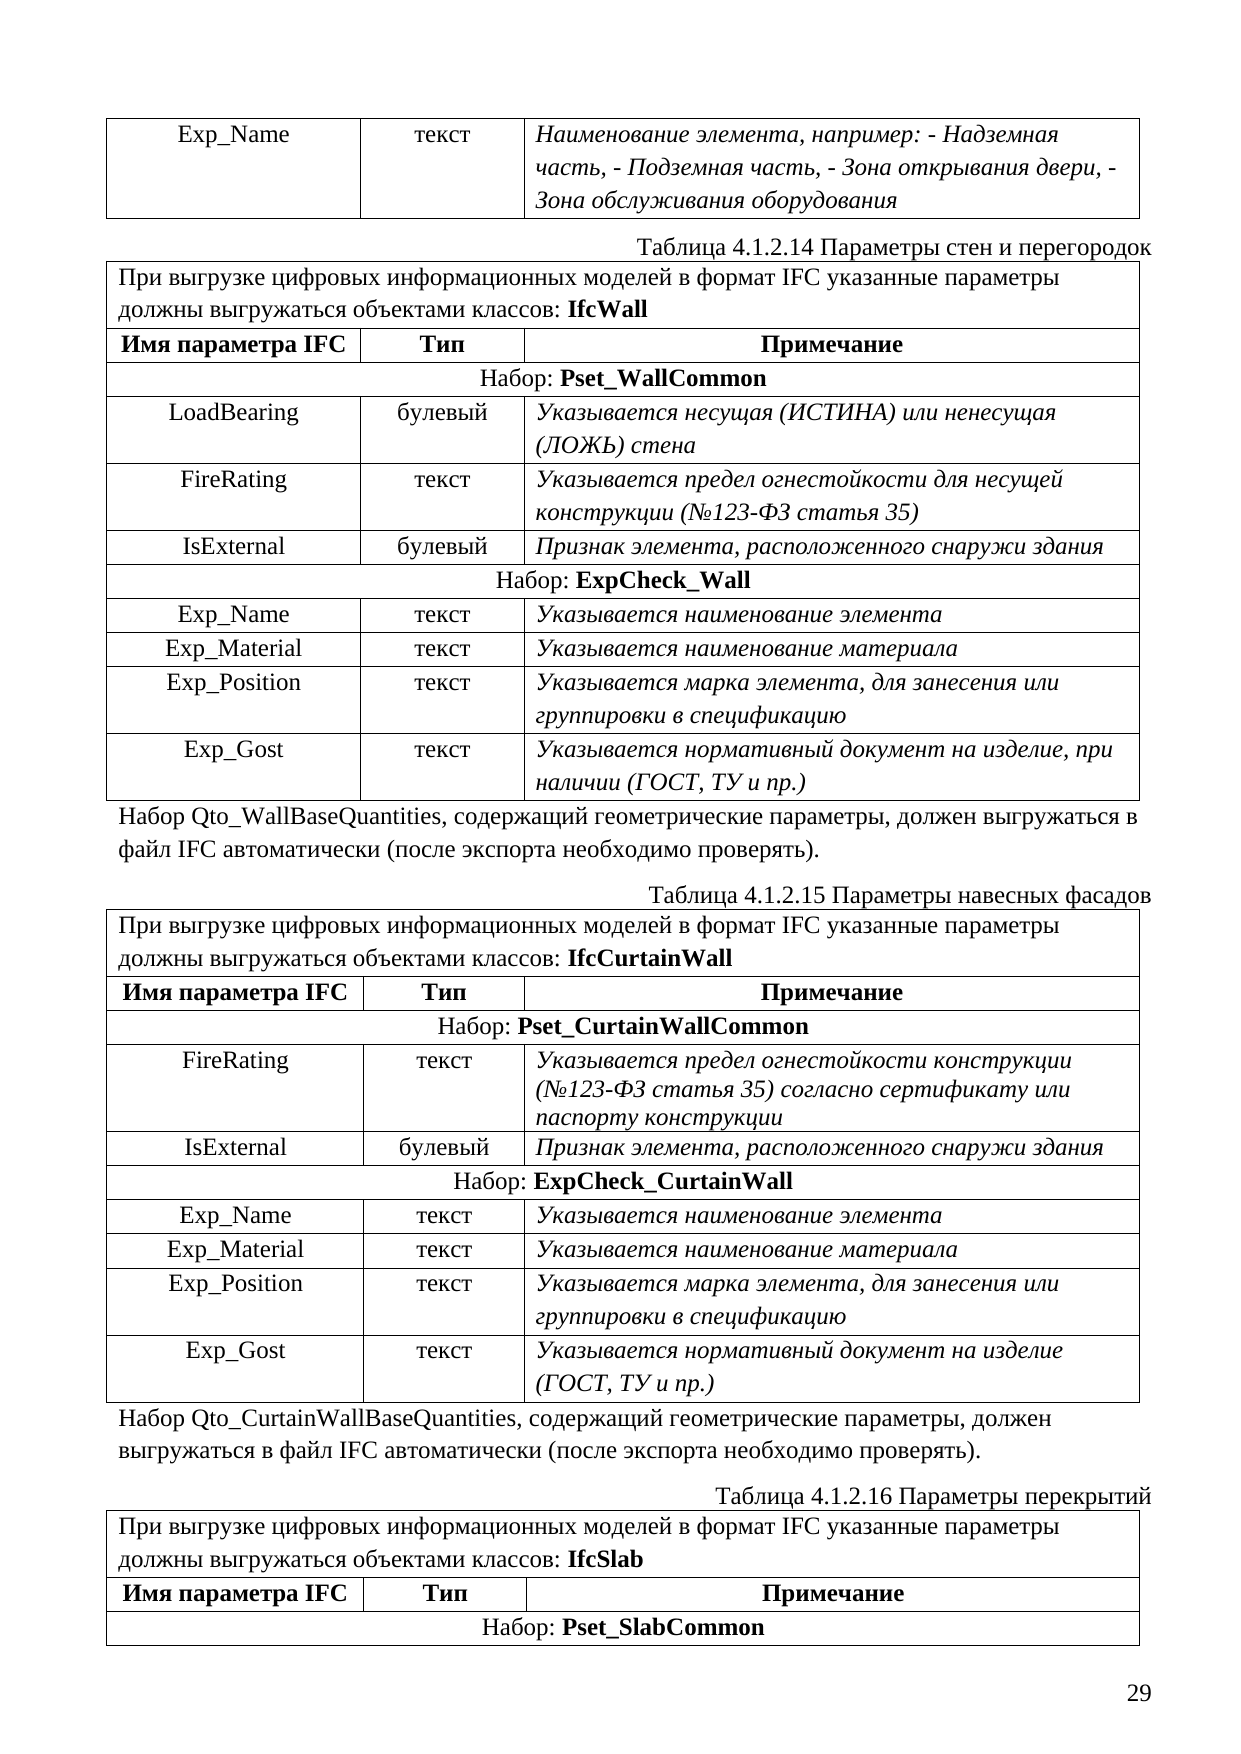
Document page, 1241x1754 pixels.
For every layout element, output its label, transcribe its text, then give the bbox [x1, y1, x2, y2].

table_cell Набор: ExpCheck_CurtainWall [107, 1166, 1139, 1199]
table_cell текст [361, 734, 524, 800]
table_cell булевый [364, 1132, 524, 1165]
table_cell Указывается наименование материала [525, 1234, 1139, 1267]
table_header При выгрузке цифровых информационных моделей в формат IFC указанные параметры должны выгружаться объектами классов: IfcWall [107, 262, 1139, 328]
table_cell текст [364, 1234, 524, 1267]
table_cell Имя параметра IFC [107, 329, 360, 362]
table_cell Набор: ExpCheck_Wall [107, 565, 1139, 598]
table_cell Наименование элемента, например: - Надземная часть, - Подземная часть, - Зона открывания двери, - Зона обслуживания оборудования [525, 119, 1139, 218]
table_cell Указывается наименование элемента [525, 599, 1139, 632]
table_cell текст [364, 1045, 524, 1131]
table_cell текст [364, 1200, 524, 1233]
table_cell Указывается нормативный документ на изделие, при наличии (ГОСТ, ТУ и пр.) [525, 734, 1139, 800]
table_cell Примечание [525, 977, 1139, 1010]
table_cell IsExternal [107, 531, 360, 564]
text Набор Qto_CurtainWallBaseQuantities, содержащий геометрические параметры, должен выгружаться в файл IFC автоматически (после экспорта необходимо проверять). [118, 1403, 1152, 1464]
table_cell Exp_Position [107, 1269, 363, 1334]
table_cell Набор: Pset_WallCommon [107, 363, 1139, 396]
table_cell Примечание [527, 1578, 1139, 1611]
table_cell FireRating [107, 464, 360, 530]
table_cell Имя параметра IFC [107, 977, 363, 1010]
table_header При выгрузке цифровых информационных моделей в формат IFC указанные параметры должны выгружаться объектами классов: IfcSlab [107, 1511, 1139, 1577]
table_cell LoadBearing [107, 397, 360, 463]
table_cell Имя параметра IFC [107, 1578, 363, 1611]
table_cell Exp_Name [107, 599, 360, 632]
table_cell Указывается наименование материала [525, 633, 1139, 666]
table_header При выгрузке цифровых информационных моделей в формат IFC указанные параметры должны выгружаться объектами классов: IfcCurtainWall [107, 910, 1139, 976]
table_cell текст [364, 1269, 524, 1334]
table_cell текст [361, 119, 524, 218]
table_cell Примечание [525, 329, 1139, 362]
table_cell текст [364, 1336, 524, 1402]
table_cell Exp_Material [107, 1234, 363, 1267]
table_cell текст [361, 667, 524, 733]
table_cell булевый [361, 397, 524, 463]
table_cell текст [361, 599, 524, 632]
table_cell Указывается нормативный документ на изделие (ГОСТ, ТУ и пр.) [525, 1336, 1139, 1402]
table_cell Указывается предел огнестойкости для несущей конструкции (№123-ФЗ статья 35) [525, 464, 1139, 530]
table_cell Признак элемента, расположенного снаружи здания [525, 1132, 1139, 1165]
table_cell Указывается марка элемента, для занесения или группировки в спецификацию [525, 1269, 1139, 1334]
table_cell Тип [364, 977, 524, 1010]
table_cell Exp_Position [107, 667, 360, 733]
table_cell Указывается марка элемента, для занесения или группировки в спецификацию [525, 667, 1139, 733]
table_cell Набор: Pset_CurtainWallCommon [107, 1011, 1139, 1044]
table_cell Указывается наименование элемента [525, 1200, 1139, 1233]
table_cell Признак элемента, расположенного снаружи здания [525, 531, 1139, 564]
table_cell FireRating [107, 1045, 363, 1131]
table_cell Exp_Name [107, 1200, 363, 1233]
table_cell IsExternal [107, 1132, 363, 1165]
text Набор Qto_WallBaseQuantities, содержащий геометрические параметры, должен выгружаться в файл IFC автоматически (после экспорта необходимо проверять). [118, 801, 1152, 863]
table_cell Exp_Material [107, 633, 360, 666]
table_cell Указывается несущая (ИСТИНА) или ненесущая (ЛОЖЬ) стена [525, 397, 1139, 463]
table_cell Exp_Name [107, 119, 360, 218]
table_cell Тип [361, 329, 524, 362]
table_cell булевый [361, 531, 524, 564]
table_cell Тип [364, 1578, 526, 1611]
table_cell Указывается предел огнестойкости конструкции (№123-ФЗ статья 35) согласно сертификату или паспорту конструкции [525, 1045, 1139, 1131]
table_cell текст [361, 633, 524, 666]
table_cell текст [361, 464, 524, 530]
table_cell Exp_Gost [107, 1336, 363, 1402]
table_cell Набор: Pset_SlabCommon [107, 1612, 1139, 1645]
table_cell Exp_Gost [107, 734, 360, 800]
